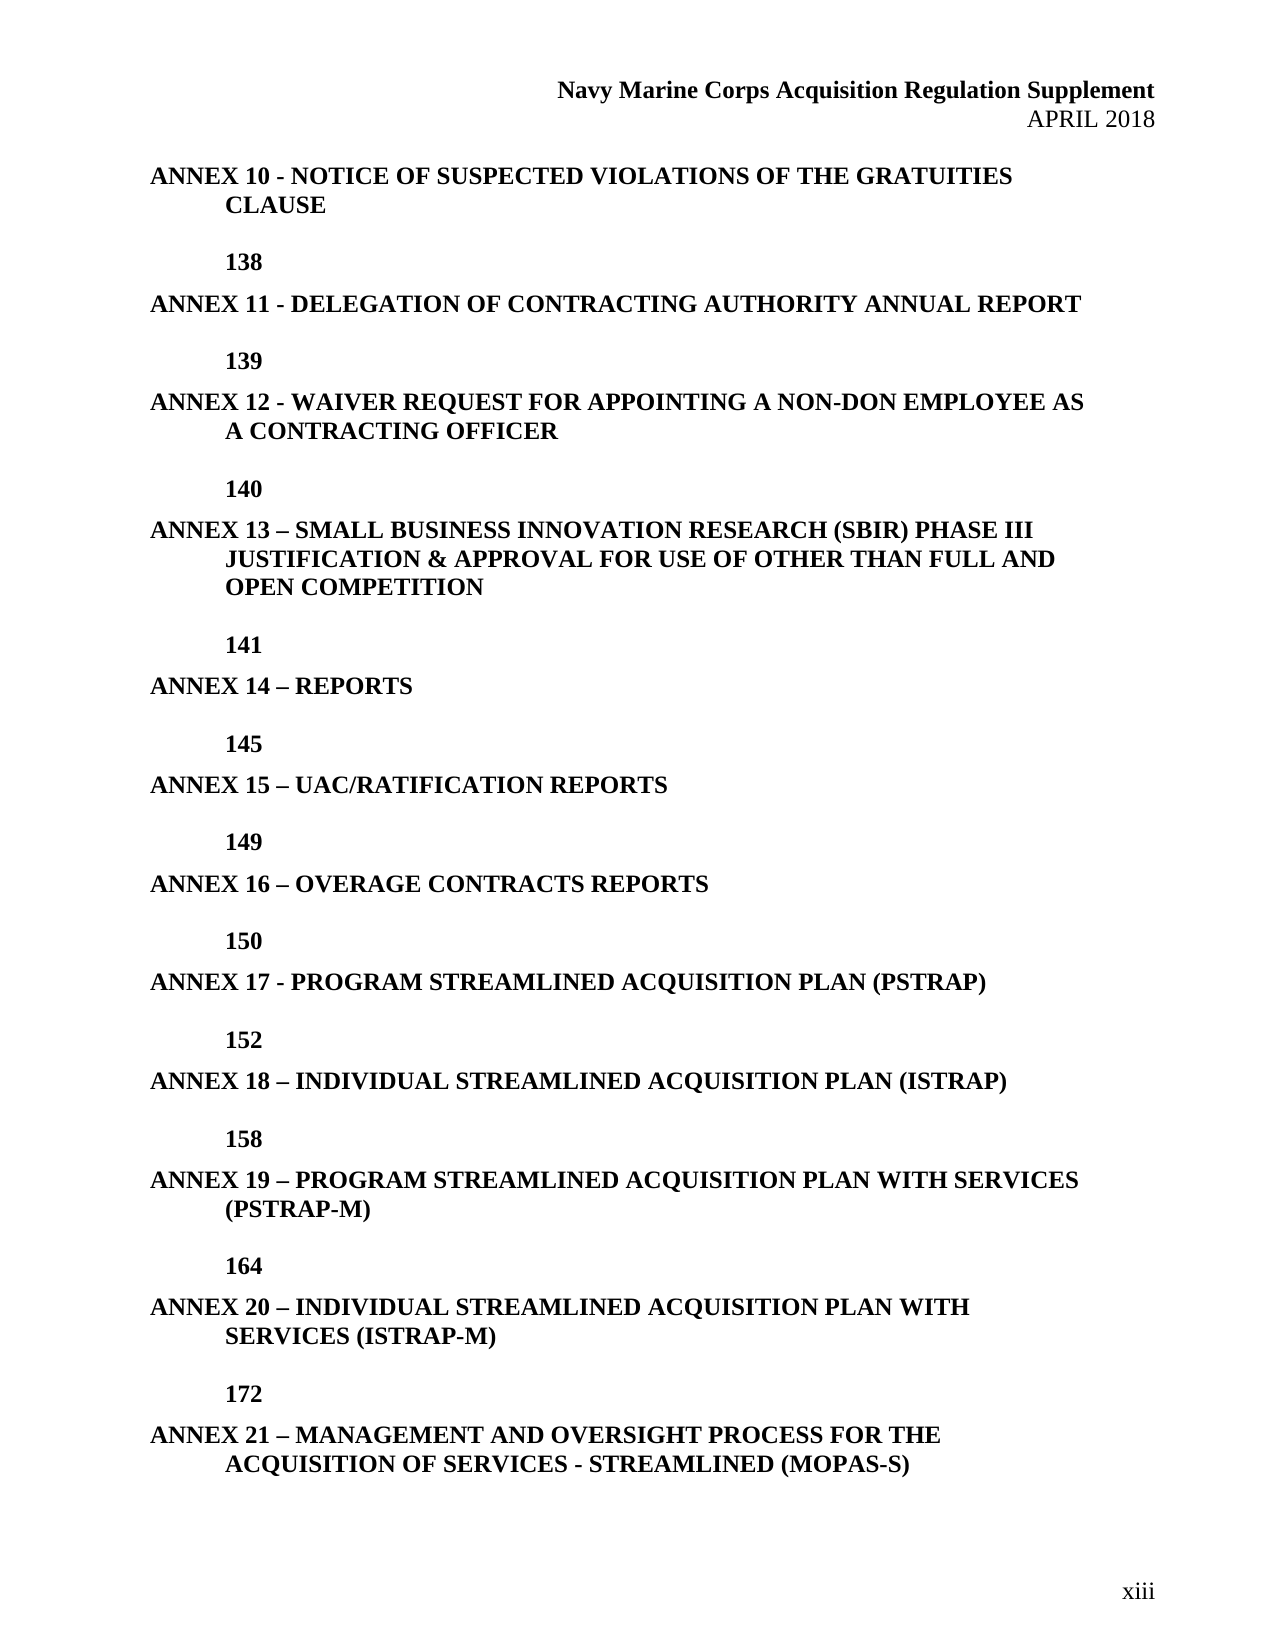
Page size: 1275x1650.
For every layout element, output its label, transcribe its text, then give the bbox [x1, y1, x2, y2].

text ANNEX 10 - NOTICE OF SUSPECTED VIOLATIONS OF THE GRATUITIES CLAUSE 138 [150, 161, 1097, 276]
text ANNEX 16 – OVERAGE CONTRACTS REPORTS 150 [150, 869, 1097, 955]
text ANNEX 12 - Waiver Request for Appointing a Non-DON Employee as a Contracting Officer 140 [150, 387, 1097, 502]
text ANNEX 13 – SMALL BUSINESS INNOVATION RESEARCH (SBIR) PHASE III JUSTIFICATION & APPROVAL FOR USE OF OTHER THAN FULL AND OPEN COMPETITION 141 [150, 515, 1097, 659]
text ANNEX 14 – REPORTS 145 [150, 671, 1097, 757]
text ANNEX 18 – INDIVIDUAL STREAMLINED ACQUISITION PLAN (ISTRAP) 158 [150, 1066, 1097, 1152]
text ANNEX 20 – INDIVIDUAL STREAMLINED ACQUISITION PLAN WITH SERVICES (ISTRAP-M) 172 [150, 1292, 1097, 1407]
text ANNEX 15 – UAC/RATIFICATION REPORTS 149 [150, 770, 1097, 856]
text ANNEX 19 – PROGRAM STREAMLINED ACQUISITION PLAN WITH SERVICES (PSTRAP-M) 164 [150, 1165, 1097, 1280]
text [150, 1420, 1097, 1477]
text ANNEX 17 - PROGRAM STREAMLINED ACQUISITION PLAN (PSTRAP) 152 [150, 967, 1097, 1054]
text ANNEX 11 - Delegation of Contracting Authority Annual Report 139 [150, 289, 1097, 375]
